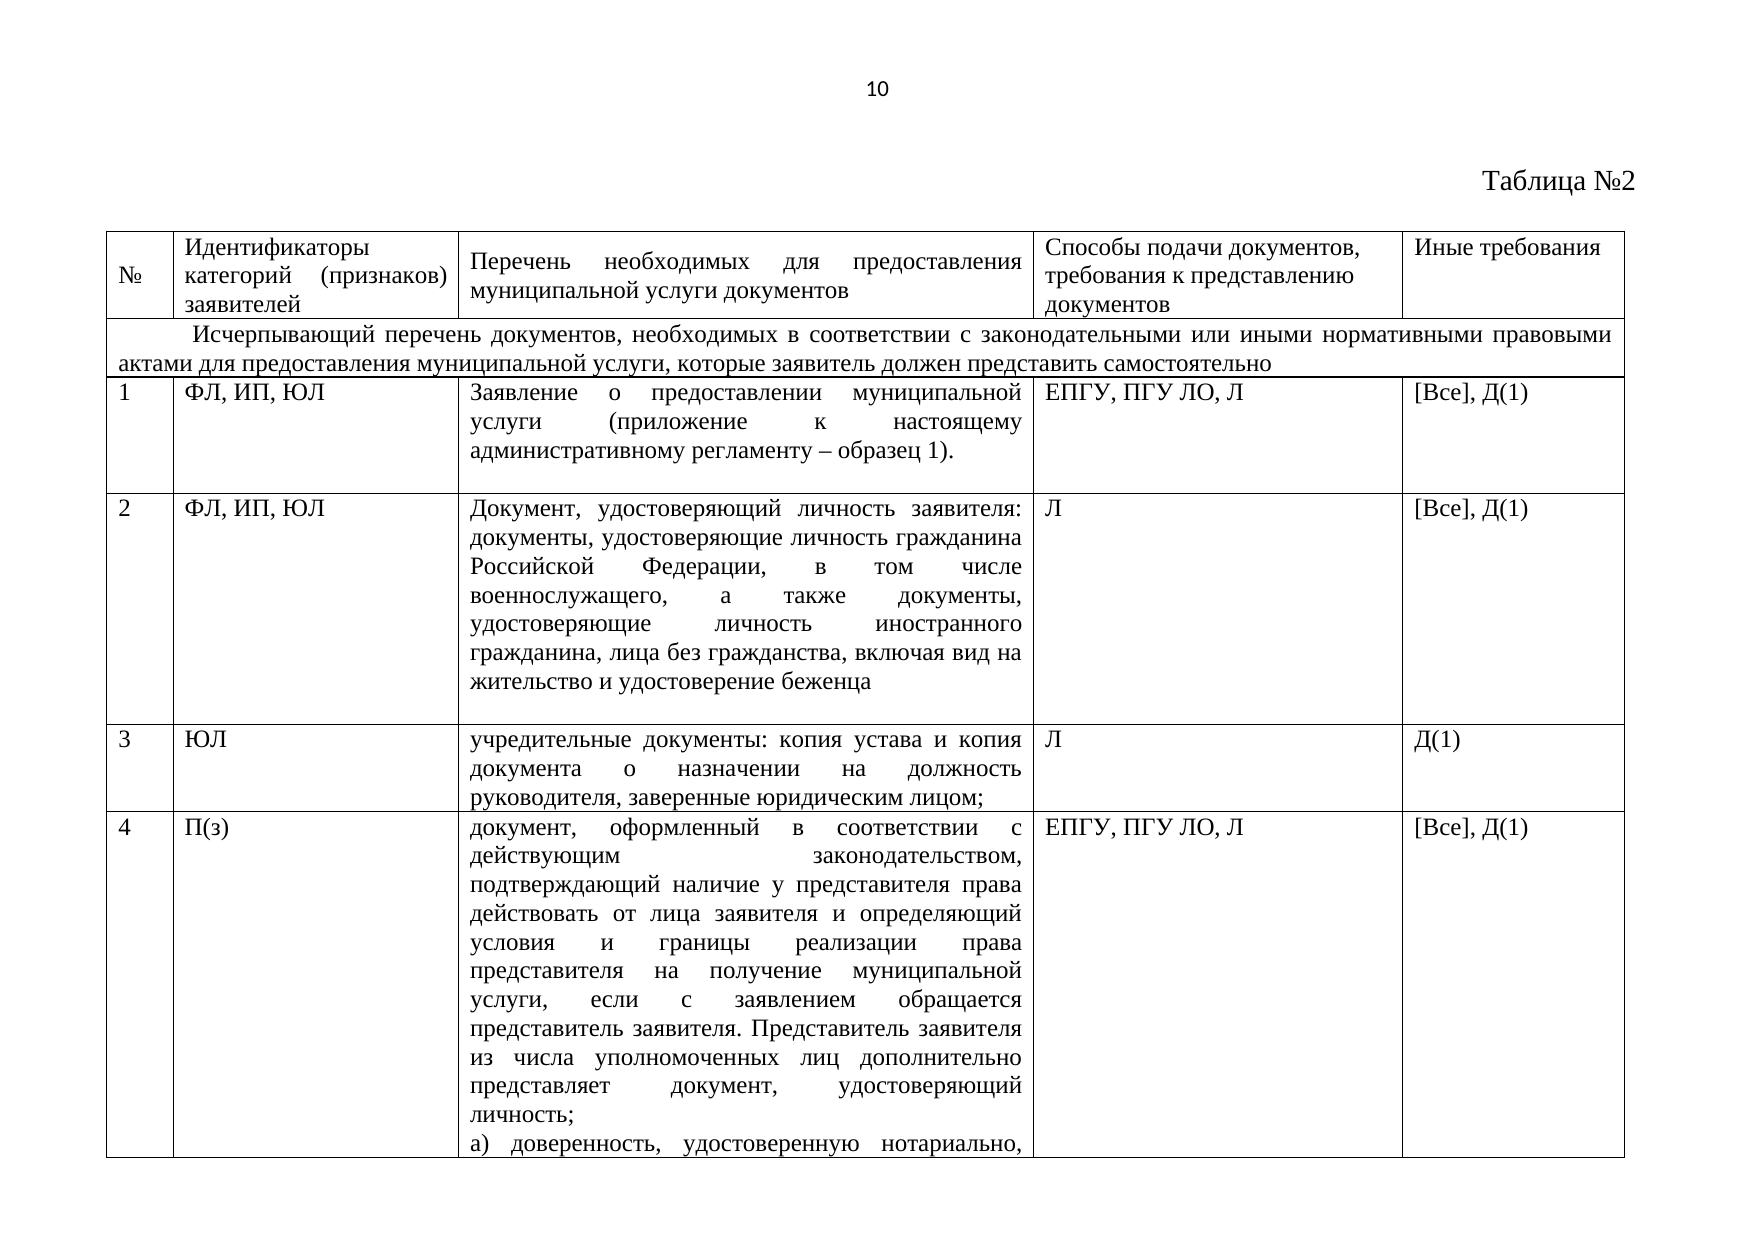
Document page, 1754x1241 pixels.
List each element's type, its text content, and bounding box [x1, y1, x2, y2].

table_cell 1 [107, 378, 173, 492]
table_cell П(з) [174, 812, 458, 1157]
table_header Иные требования [1403, 232, 1624, 318]
table_cell Д(1) [1403, 725, 1624, 811]
table_cell Исчерпывающий перечень документов, необходимых в соответствии с законодательными или иными нормативными правовыми актами для предоставления муниципальной услуги, которые заявитель должен представить самостоятельно [107, 319, 1624, 376]
table_header № [107, 232, 173, 318]
table_header Перечень необходимых для предоставления муниципальной услуги документов [459, 232, 1033, 318]
table_cell Документ, удостоверяющий личность заявителя: документы, удостоверяющие личность гражданина Российской Федерации, в том числе военнослужащего, а также документы, удостоверяющие личность иностранного гражданина, лица без гражданства, включая вид на жительство и удостоверение беженца [459, 494, 1033, 723]
table_header Способы подачи документов, требования к представлению документов [1034, 232, 1402, 318]
table_cell 3 [107, 725, 173, 811]
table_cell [459, 812, 1033, 1157]
table_cell [Все], Д(1) [1403, 812, 1624, 1157]
table_header Идентификаторы категорий (признаков) заявителей [174, 232, 458, 318]
table_cell [Все], Д(1) [1403, 494, 1624, 723]
table_cell ФЛ, ИП, ЮЛ [174, 378, 458, 492]
table_cell Заявление о предоставлении муниципальной услуги (приложение к настоящему административному регламенту – образец 1). [459, 378, 1033, 492]
table_cell ЕПГУ, ПГУ ЛО, Л [1034, 378, 1402, 492]
table_cell ЮЛ [174, 725, 458, 811]
table_cell Л [1034, 725, 1402, 811]
table_cell Л [1034, 494, 1402, 723]
table_cell учредительные документы: копия устава и копия документа о назначении на должность руководителя, заверенные юридическим лицом; [459, 725, 1033, 811]
text Таблица №2 [118, 163, 1636, 197]
table_cell 2 [107, 494, 173, 723]
table_cell ЕПГУ, ПГУ ЛО, Л [1034, 812, 1402, 1157]
table_cell 4 [107, 812, 173, 1157]
table_cell ФЛ, ИП, ЮЛ [174, 494, 458, 723]
table_cell [Все], Д(1) [1403, 378, 1624, 492]
